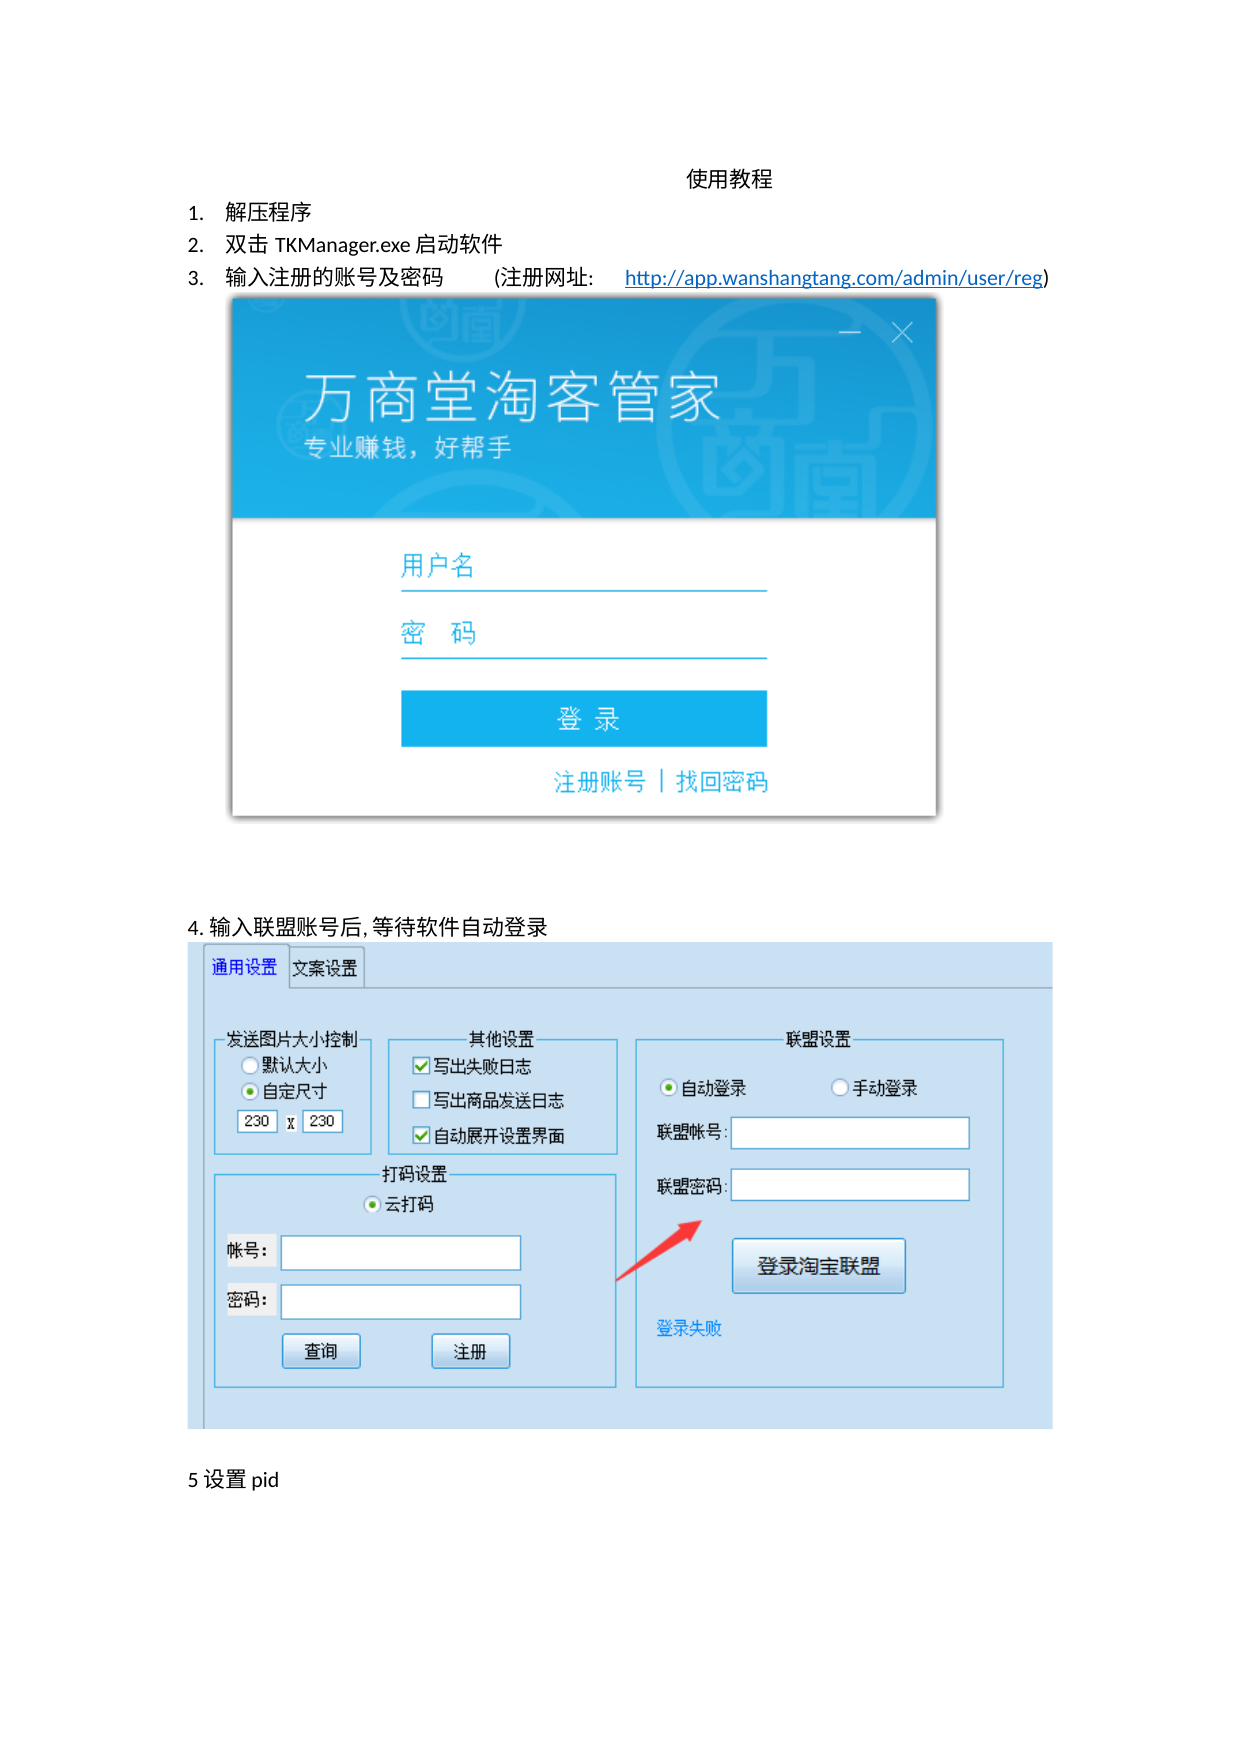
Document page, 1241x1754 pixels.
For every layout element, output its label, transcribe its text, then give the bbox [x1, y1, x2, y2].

text 使用教程 [362, 162, 1053, 194]
picture [187, 942, 1053, 1429]
list 解压程序 [187, 194, 1053, 227]
text 5设置pid [187, 1462, 1053, 1494]
text 4. 输入联盟账号后, 等待软件自动登录 [187, 909, 1053, 942]
list 双击 TKManager.exe 启动软件 [187, 227, 1053, 259]
picture [225, 292, 944, 824]
list 输入注册的账号及密码 (注册网址: http://app.wanshangtang.com/admin/user/reg) [187, 259, 1053, 292]
